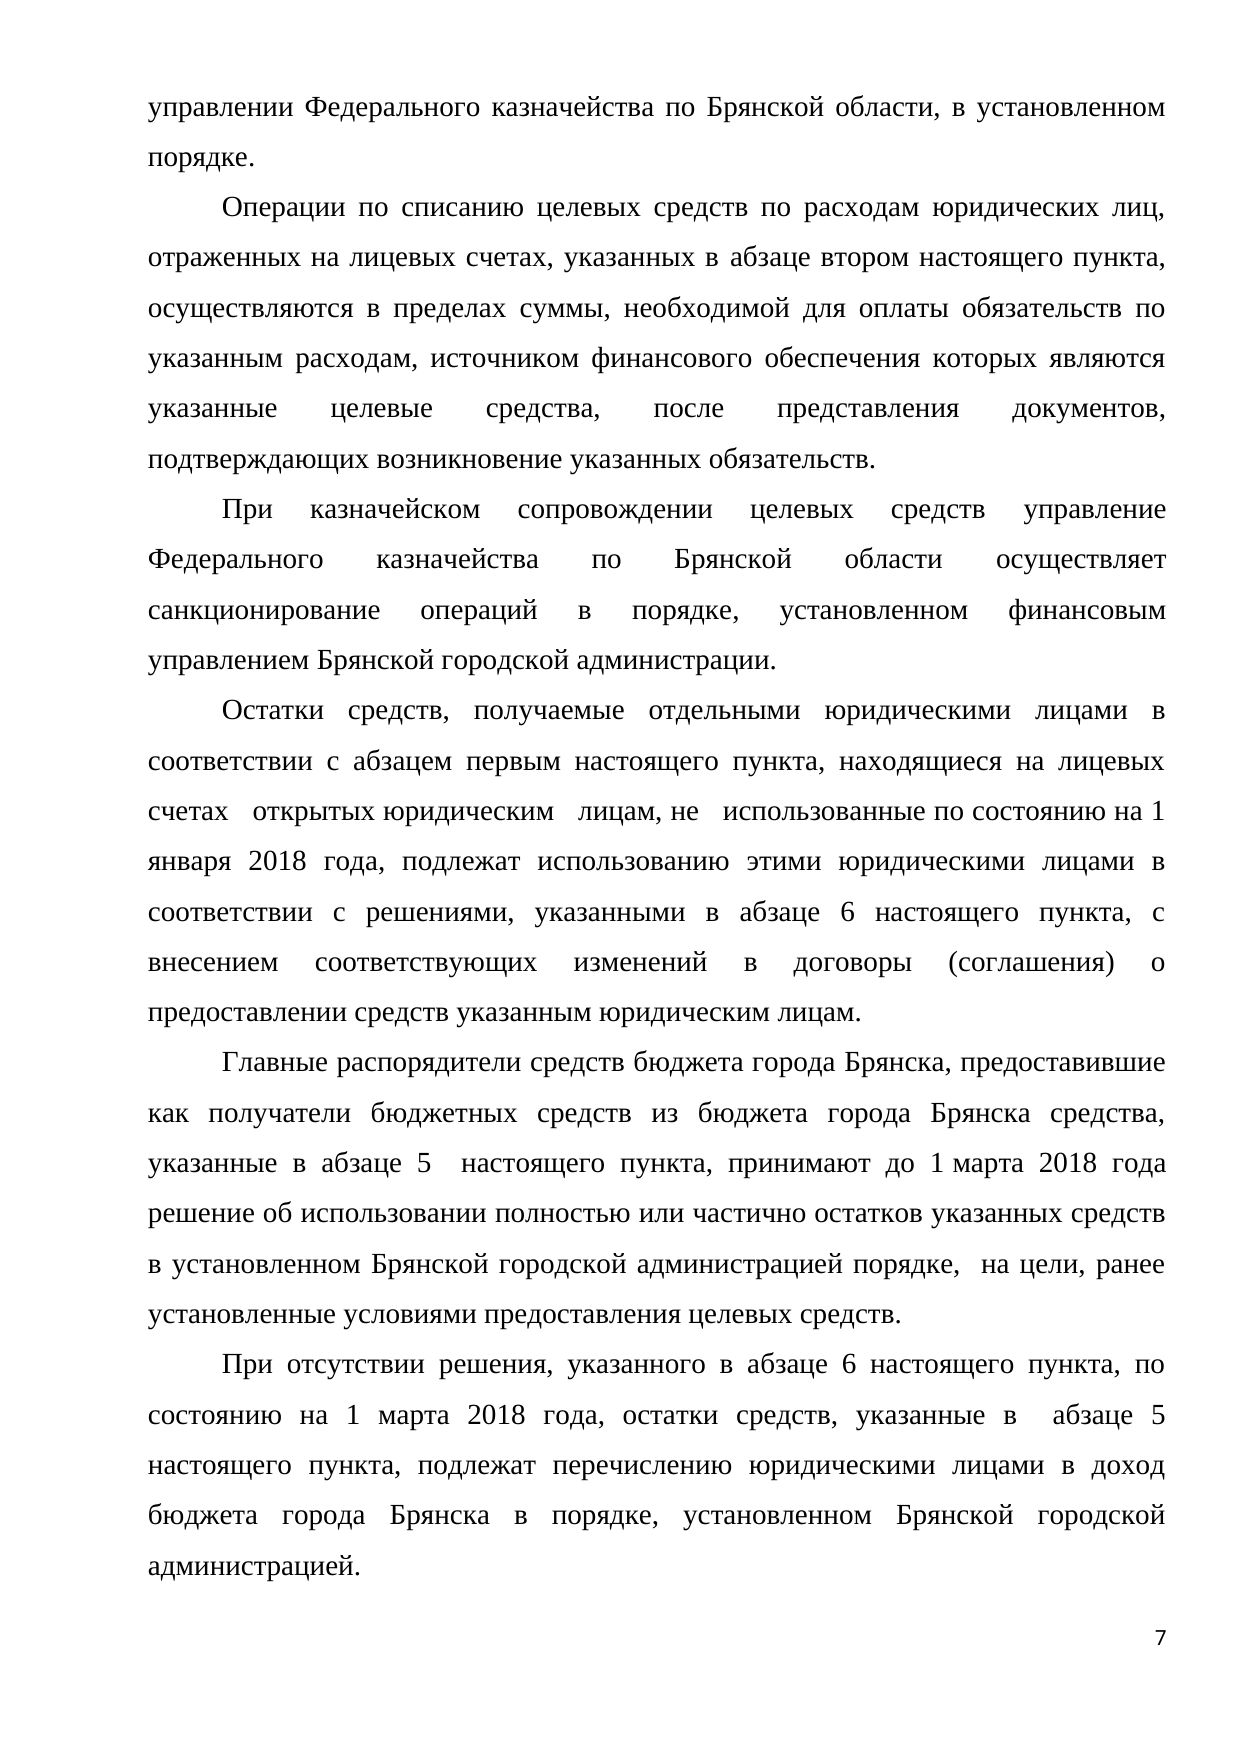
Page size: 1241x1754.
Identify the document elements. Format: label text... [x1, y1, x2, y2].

text Главные распорядители средств бюджета города Брянска, предоставившие как получатели бюджетных средств из бюджета города Брянска средства, указанные в абзаце 5 настоящего пункта, принимают до 1 марта 2018 года решение об использовании полностью или частично остатков указанных средств в установленном Брянской городской администрацией порядке, на цели, ранее установленные условиями предоставления целевых средств. [148, 1044, 1166, 1330]
text Операции по списанию целевых средств по расходам юридических лиц, отраженных на лицевых счетах, указанных в абзаце втором настоящего пункта, осуществляются в пределах суммы, необходимой для оплаты обязательств по указанным расходам, источником финансового обеспечения которых являются указанные целевые средства, после представления документов, подтверждающих возникновение указанных обязательств. [148, 189, 1166, 474]
text При казначейском сопровождении целевых средств управление Федерального казначейства по Брянской области осуществляет санкционирование операций в порядке, установленном финансовым управлением Брянской городской администрации. [148, 491, 1166, 676]
text При отсутствии решения, указанного в абзаце 6 настоящего пункта, по состоянию на 1 марта 2018 года, остатки средств, указанные в абзаце 5 настоящего пункта, подлежат перечислению юридическими лицами в доход бюджета города Брянска в порядке, установленном Брянской городской администрацией. [148, 1346, 1166, 1581]
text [148, 89, 1166, 172]
text Остатки средств, получаемые отдельными юридическими лицами в соответствии с абзацем первым настоящего пункта, находящиеся на лицевых счетах открытых юридическим лицам, не использованные по состоянию на 1 января 2018 года, подлежат использованию этими юридическими лицами в соответствии с решениями, указанными в абзаце 6 настоящего пункта, с внесением соответствующих изменений в договоры (соглашения) о предоставлении средств указанным юридическим лицам. [148, 692, 1166, 1028]
